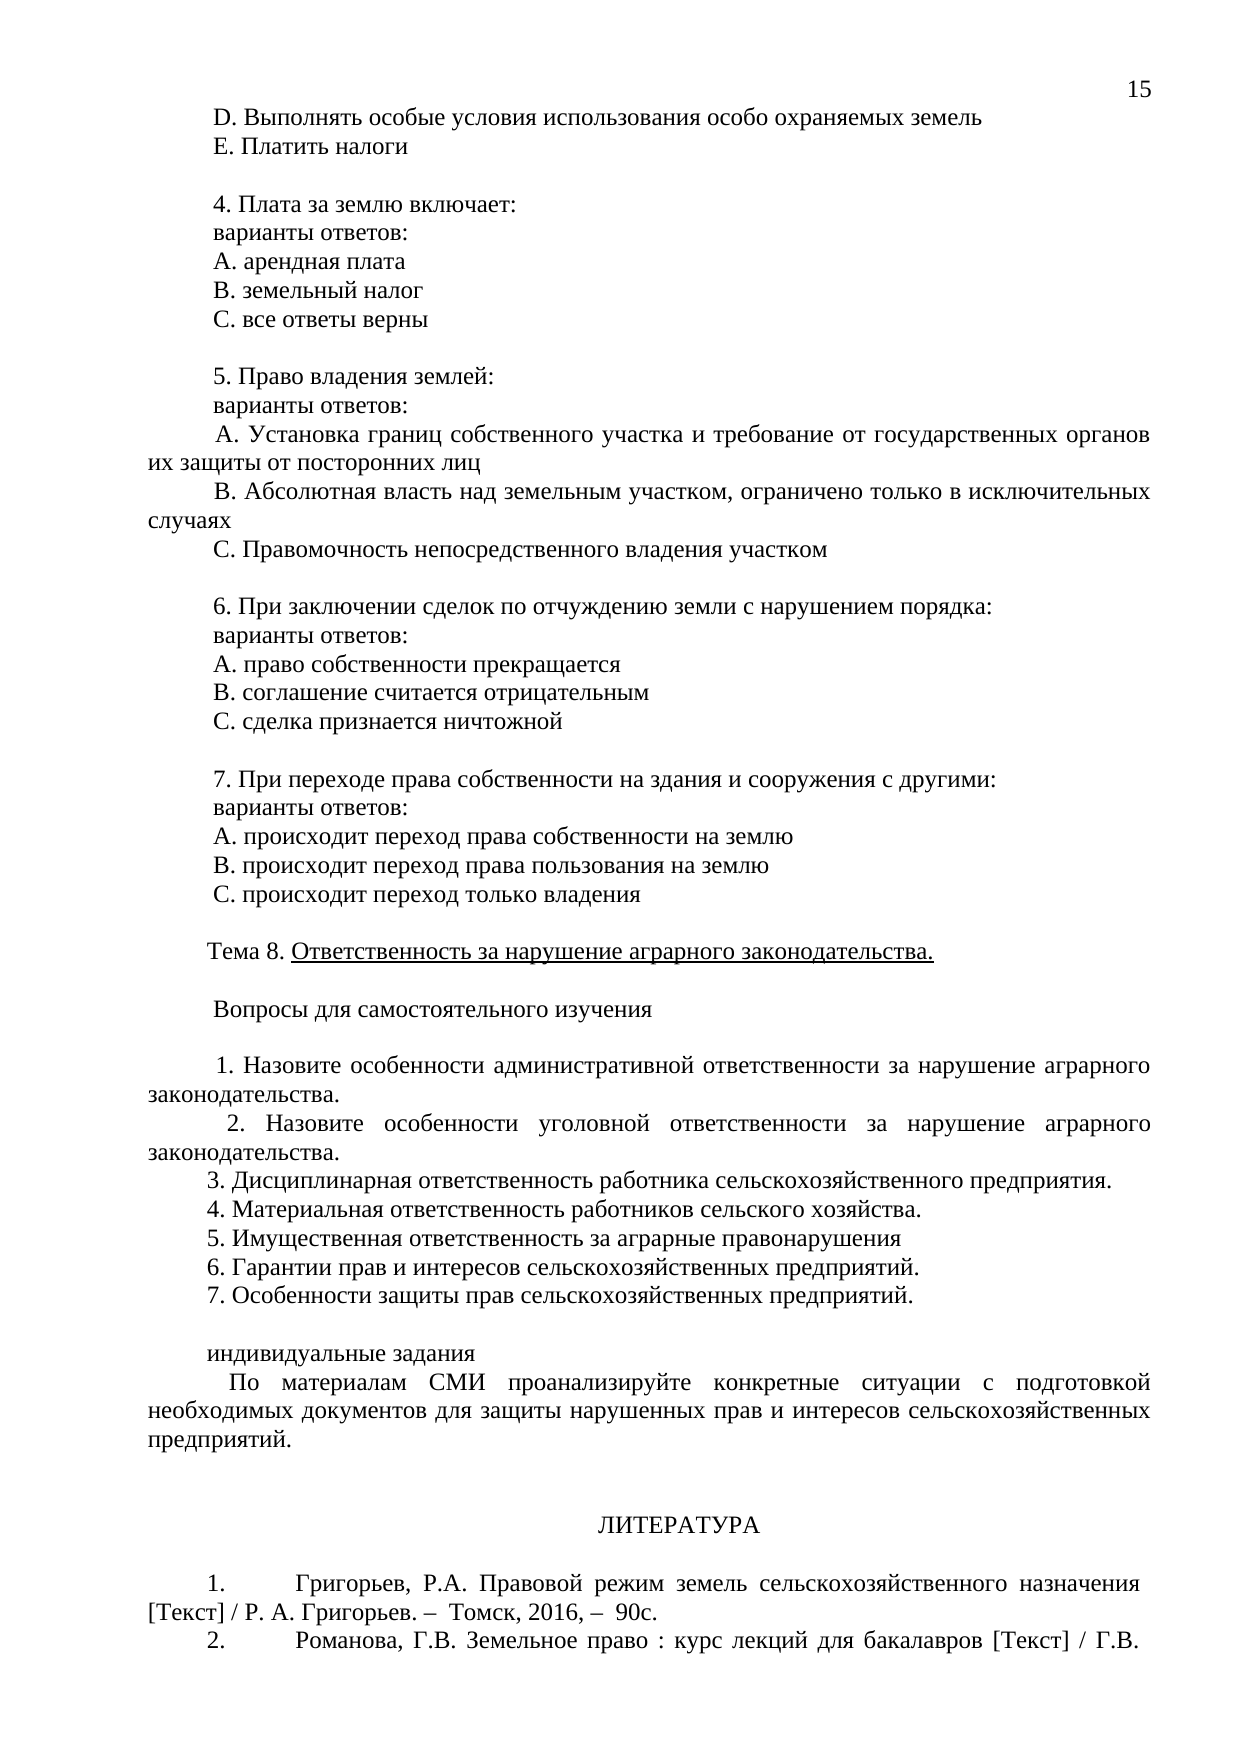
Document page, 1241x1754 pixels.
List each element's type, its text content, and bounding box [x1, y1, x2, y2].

text C. Правомочность непосредственного владения участком [148, 534, 1152, 562]
text 7. При переходе права собственности на здания и сооружения с другими: [148, 764, 1152, 792]
text 5. Имущественная ответственность за аграрные правонарушения [148, 1223, 1152, 1252]
text B. происходит переход права пользования на землю [148, 850, 1152, 879]
text Тема 8. Ответственность за нарушение аграрного законодательства. [148, 936, 1152, 965]
text A. происходит переход права собственности на землю [148, 821, 1152, 850]
text 4. Материальная ответственность работников сельского хозяйства. [148, 1194, 1152, 1223]
text 4. Плата за землю включает: [148, 189, 1152, 217]
text B. соглашение считается отрицательным [148, 677, 1152, 706]
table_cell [136, 1626, 1152, 1654]
text 6. Гарантии прав и интересов сельскохозяйственных предприятий. [148, 1252, 1152, 1281]
text варианты ответов: [148, 390, 1152, 419]
text C. сделка признается ничтожной [148, 706, 1152, 735]
text B. земельный налог [148, 275, 1152, 304]
text варианты ответов: [148, 620, 1152, 649]
text 3. Дисциплинарная ответственность работника сельскохозяйственного предприятия. [148, 1166, 1152, 1194]
text B. Абсолютная власть над земельным участком, ограничено только в исключительных случаях [148, 476, 1152, 534]
text С. происходит переход только владения [148, 879, 1152, 907]
table_header Григорьев, Р.А. Правовой режим земель сельскохозяйственного назначения [Текст] / Р. А. Григорьев. – Томск, 2016, – 90с. [136, 1568, 1152, 1626]
text Вопросы для самостоятельного изучения [148, 994, 1152, 1022]
text A. Установка границ собственного участка и требование от государственных органов их защиты от посторонних лиц [148, 419, 1152, 476]
text 1. Назовите особенности административной ответственности за нарушение аграрного законодательства. [148, 1051, 1152, 1108]
text 7. Особенности защиты прав сельскохозяйственных предприятий. [148, 1281, 1152, 1309]
text ЛИТЕРАТУРА [148, 1511, 1152, 1539]
text 5. Право владения землей: [148, 361, 1152, 390]
text индивидуальные задания [148, 1338, 1152, 1367]
text 6. При заключении сделок по отчуждению земли с нарушением порядка: [148, 591, 1152, 620]
text A. право собственности прекращается [148, 649, 1152, 677]
text C. все ответы верны [148, 304, 1152, 332]
text 2. Назовите особенности уголовной ответственности за нарушение аграрного законодательства. [148, 1108, 1152, 1166]
text По материалам СМИ проанализируйте конкретные ситуации с подготовкой необходимых документов для защиты нарушенных прав и интересов сельскохозяйственных предприятий. [148, 1367, 1152, 1453]
text варианты ответов: [148, 217, 1152, 246]
text варианты ответов: [148, 792, 1152, 821]
text A. арендная плата [148, 246, 1152, 275]
text D. Выполнять особые условия использования особо охраняемых земель [148, 102, 1152, 131]
text E. Платить налоги [148, 131, 1152, 160]
